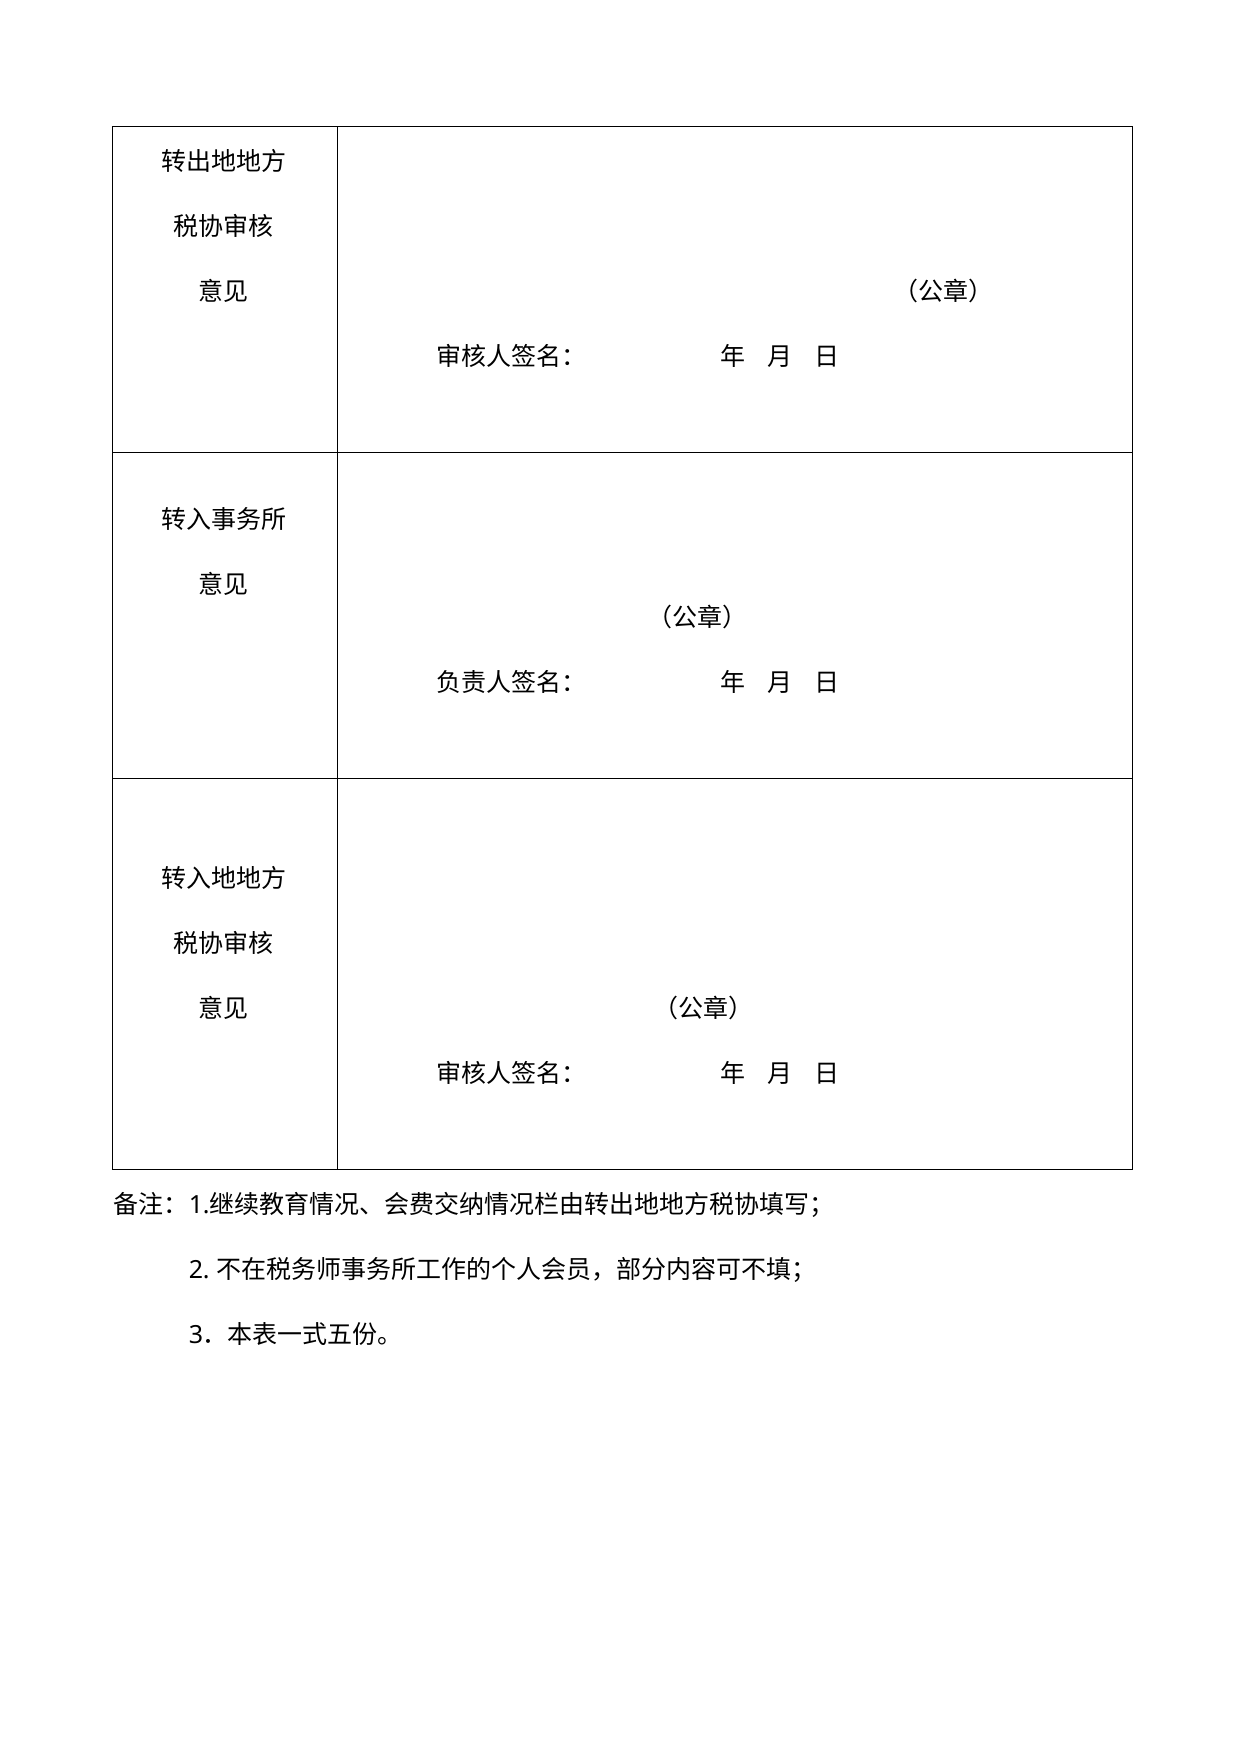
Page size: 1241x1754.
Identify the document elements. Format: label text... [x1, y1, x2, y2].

text 备注：1.继续教育情况、会费交纳情况栏由转出地地方税协填写； [113, 1170, 1200, 1235]
text 2. 不在税务师事务所工作的个人会员，部分内容可不填； [113, 1235, 1200, 1300]
table_cell （公章） 审核人签名： 年 月 日 [338, 127, 1132, 452]
table_cell 转入事务所 意见 [113, 453, 337, 778]
table_cell 转出地地方 税协审核 意见 [113, 127, 337, 452]
table_cell 转入地地方 税协审核 意见 [113, 779, 337, 1169]
table_cell （公章） 负责人签名： 年 月 日 [338, 453, 1132, 778]
table_cell （公章） 审核人签名： 年 月 日 [338, 779, 1132, 1169]
text 3．本表一式五份。 [113, 1300, 1200, 1365]
